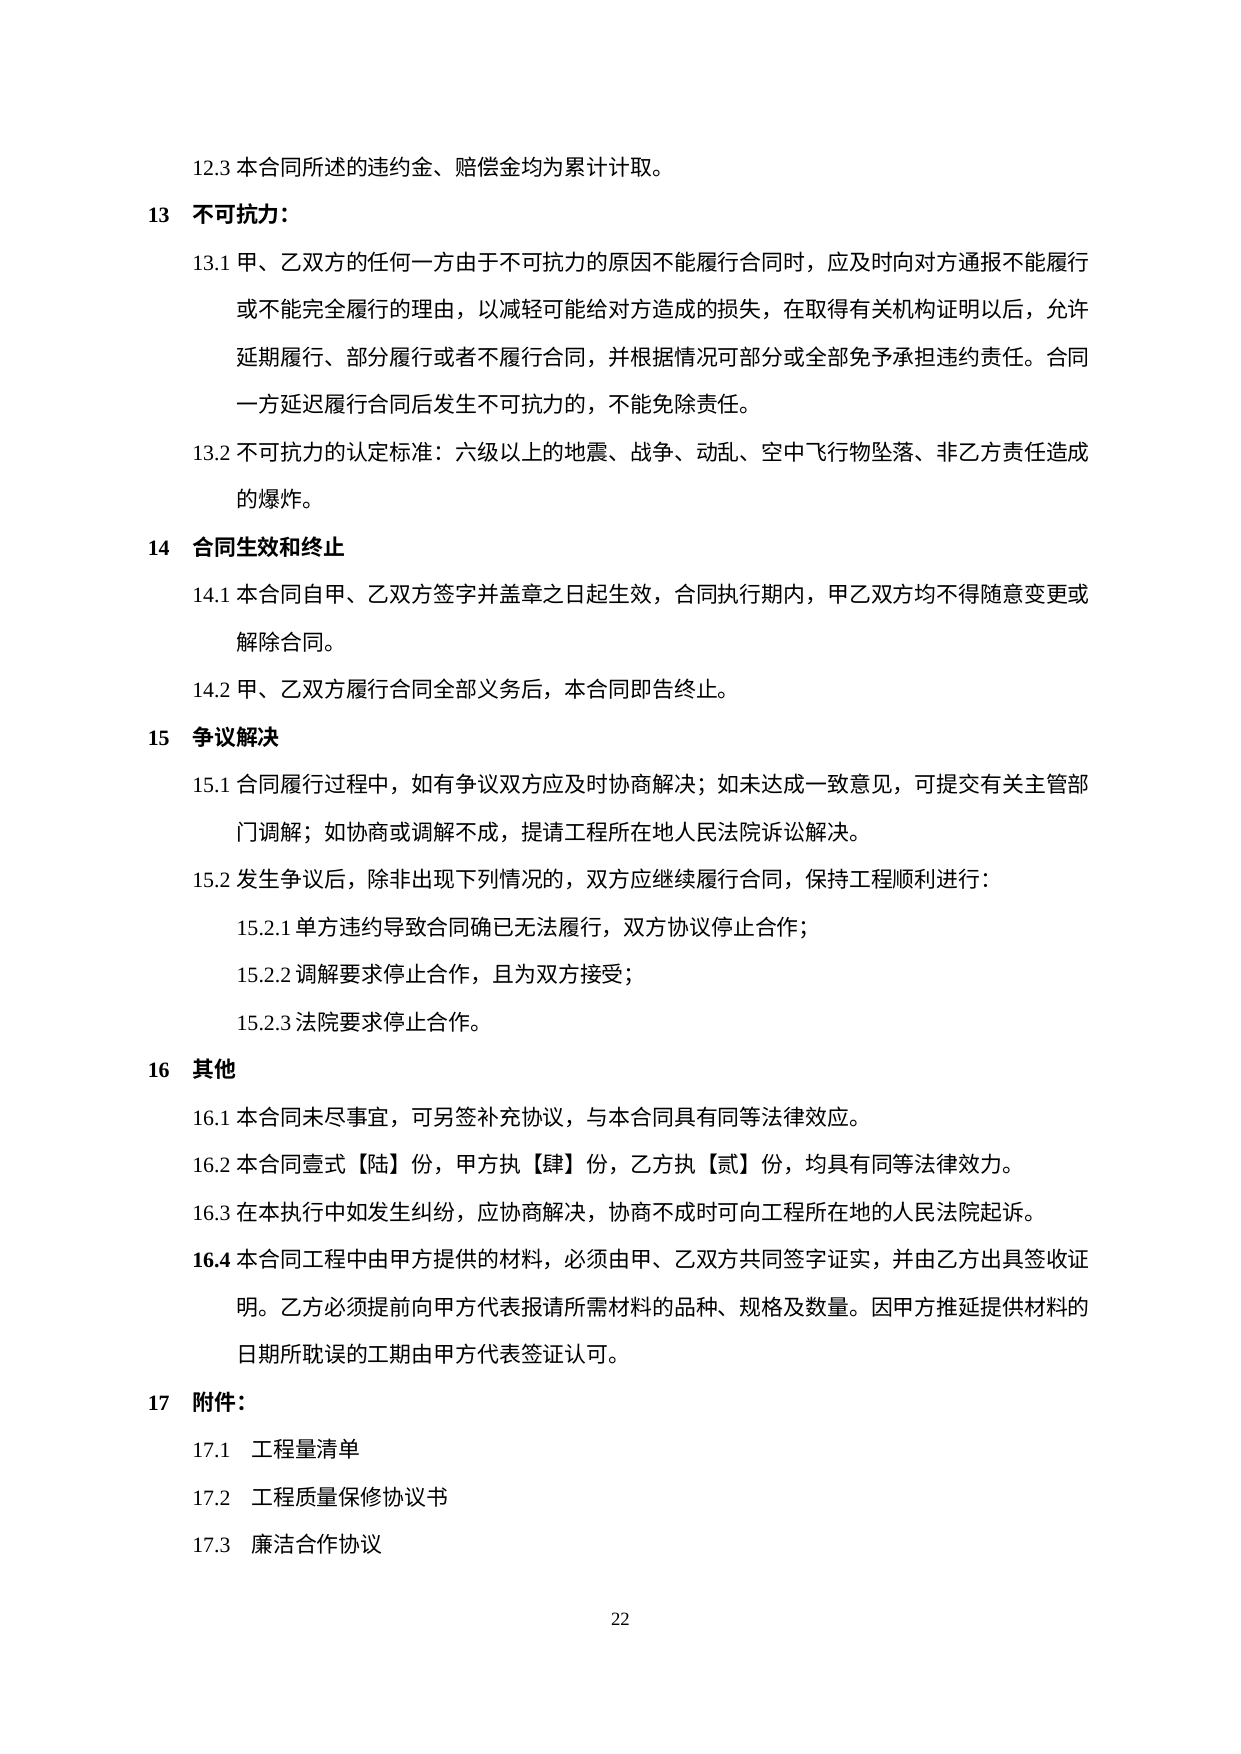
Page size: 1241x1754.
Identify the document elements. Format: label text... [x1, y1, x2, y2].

list 合同履行过程中，如有争议双方应及时协商解决；如未达成一致意见，可提交有关主管部门调解；如协商或调解不成，提请工程所在地人民法院诉讼解决。 [192, 767, 1092, 847]
list 单方违约导致合同确已无法履行，双方协议停止合作； [236, 910, 1092, 942]
list 本合同所述的违约金、赔偿金均为累计计取。 [192, 150, 1092, 182]
list 发生争议后，除非出现下列情况的，双方应继续履行合同，保持工程顺利进行： [192, 862, 1092, 894]
list 本合同自甲、乙双方签字并盖章之日起生效，合同执行期内，甲乙双方均不得随意变更或解除合同。 [192, 577, 1092, 657]
list 廉洁合作协议 [192, 1527, 1092, 1559]
list 工程质量保修协议书 [192, 1480, 1092, 1512]
list 争议解决 [148, 720, 1092, 752]
list 本合同工程中由甲方提供的材料，必须由甲、乙双方共同签字证实，并由乙方出具签收证明。乙方必须提前向甲方代表报请所需材料的品种、规格及数量。因甲方推延提供材料的日期所耽误的工期由甲方代表签证认可。 [192, 1242, 1092, 1369]
list 不可抗力的认定标准：六级以上的地震、战争、动乱、空中飞行物坠落、非乙方责任造成的爆炸。 [192, 435, 1092, 514]
list 不可抗力： [148, 197, 1092, 229]
list 本合同未尽事宜，可另签补充协议，与本合同具有同等法律效应。 [192, 1100, 1092, 1132]
list 在本执行中如发生纠纷，应协商解决，协商不成时可向工程所在地的人民法院起诉。 [192, 1195, 1092, 1227]
list 其他 [148, 1052, 1092, 1084]
list 法院要求停止合作。 [236, 1005, 1092, 1037]
list 本合同壹式【陆】份，甲方执【肆】份，乙方执【贰】份，均具有同等法律效力。 [192, 1147, 1092, 1179]
list 甲、乙双方履行合同全部义务后，本合同即告终止。 [192, 672, 1092, 704]
list 合同生效和终止 [148, 530, 1092, 562]
list 工程量清单 [192, 1432, 1092, 1464]
list 调解要求停止合作，且为双方接受； [236, 957, 1092, 989]
list 甲、乙双方的任何一方由于不可抗力的原因不能履行合同时，应及时向对方通报不能履行或不能完全履行的理由，以减轻可能给对方造成的损失，在取得有关机构证明以后，允许延期履行、部分履行或者不履行合同，并根据情况可部分或全部免予承担违约责任。合同一方延迟履行合同后发生不可抗力的，不能免除责任。 [192, 245, 1092, 419]
list 附件： [148, 1385, 1092, 1417]
